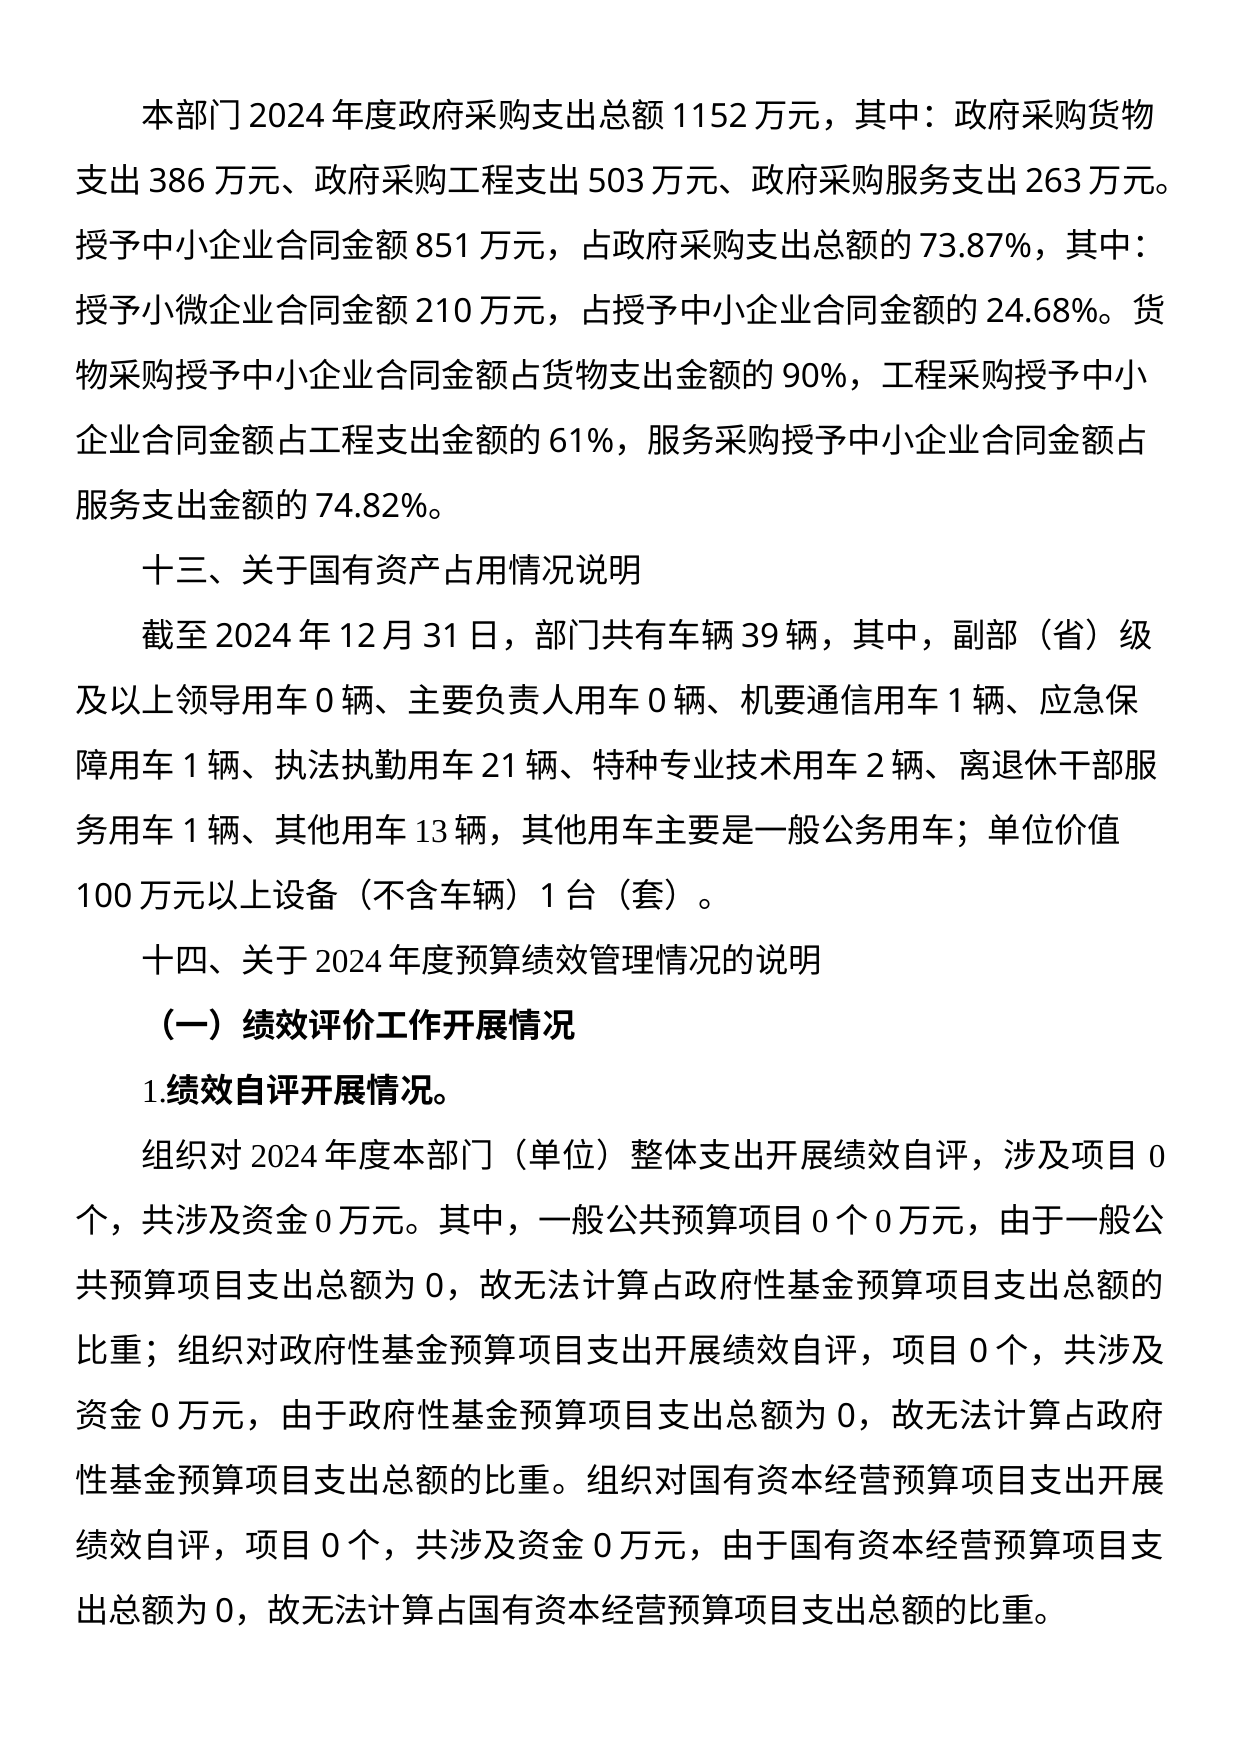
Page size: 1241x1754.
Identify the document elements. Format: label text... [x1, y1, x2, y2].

text 1.绩效自评开展情况。 [75, 1056, 1165, 1121]
text （一）绩效评价工作开展情况 [75, 991, 1165, 1056]
text 组织对2024年度本部门（单位）整体支出开展绩效自评，涉及项目0个，共涉及资金0万元。其中，一般公共预算项目0个0万元，由于一般公共预算项目支出总额为0，故无法计算占政府性基金预算项目支出总额的比重；组织对政府性基金预算项目支出开展绩效自评，项目0个，共涉及资金0万元，由于政府性基金预算项目支出总额为0，故无法计算占政府性基金预算项目支出总额的比重。组织对国有资本经营预算项目支出开展绩效自评，项目0个，共涉及资金0万元，由于国有资本经营预算项目支出总额为0，故无法计算占国有资本经营预算项目支出总额的比重。 [75, 1121, 1165, 1641]
text 本部门2024年度政府采购支出总额1152万元，其中：政府采购货物支出386 万元、政府采购工程支出503万元、政府采购服务支出263万元。授予中小企业合同金额851万元，占政府采购支出总额的73.87%，其中：授予小微企业合同金额210万元，占授予中小企业合同金额的24.68%。货物采购授予中小企业合同金额占货物支出金额的90%，工程采购授予中小企业合同金额占工程支出金额的61%，服务采购授予中小企业合同金额占服务支出金额的74.82%。 [75, 81, 1165, 536]
text 截至2024年12月31日，部门共有车辆39辆，其中，副部（省）级及以上领导用车0辆、主要负责人用车0辆、机要通信用车1辆、应急保障用车1辆、执法执勤用车21辆、特种专业技术用车2辆、离退休干部服务用车1辆、其他用车13辆，其他用车主要是一般公务用车；单位价值100万元以上设备（不含车辆）1台（套）。 [75, 601, 1165, 926]
text 十四、关于2024年度预算绩效管理情况的说明 [75, 926, 1165, 991]
text 十三、关于国有资产占用情况说明 [75, 536, 1165, 601]
